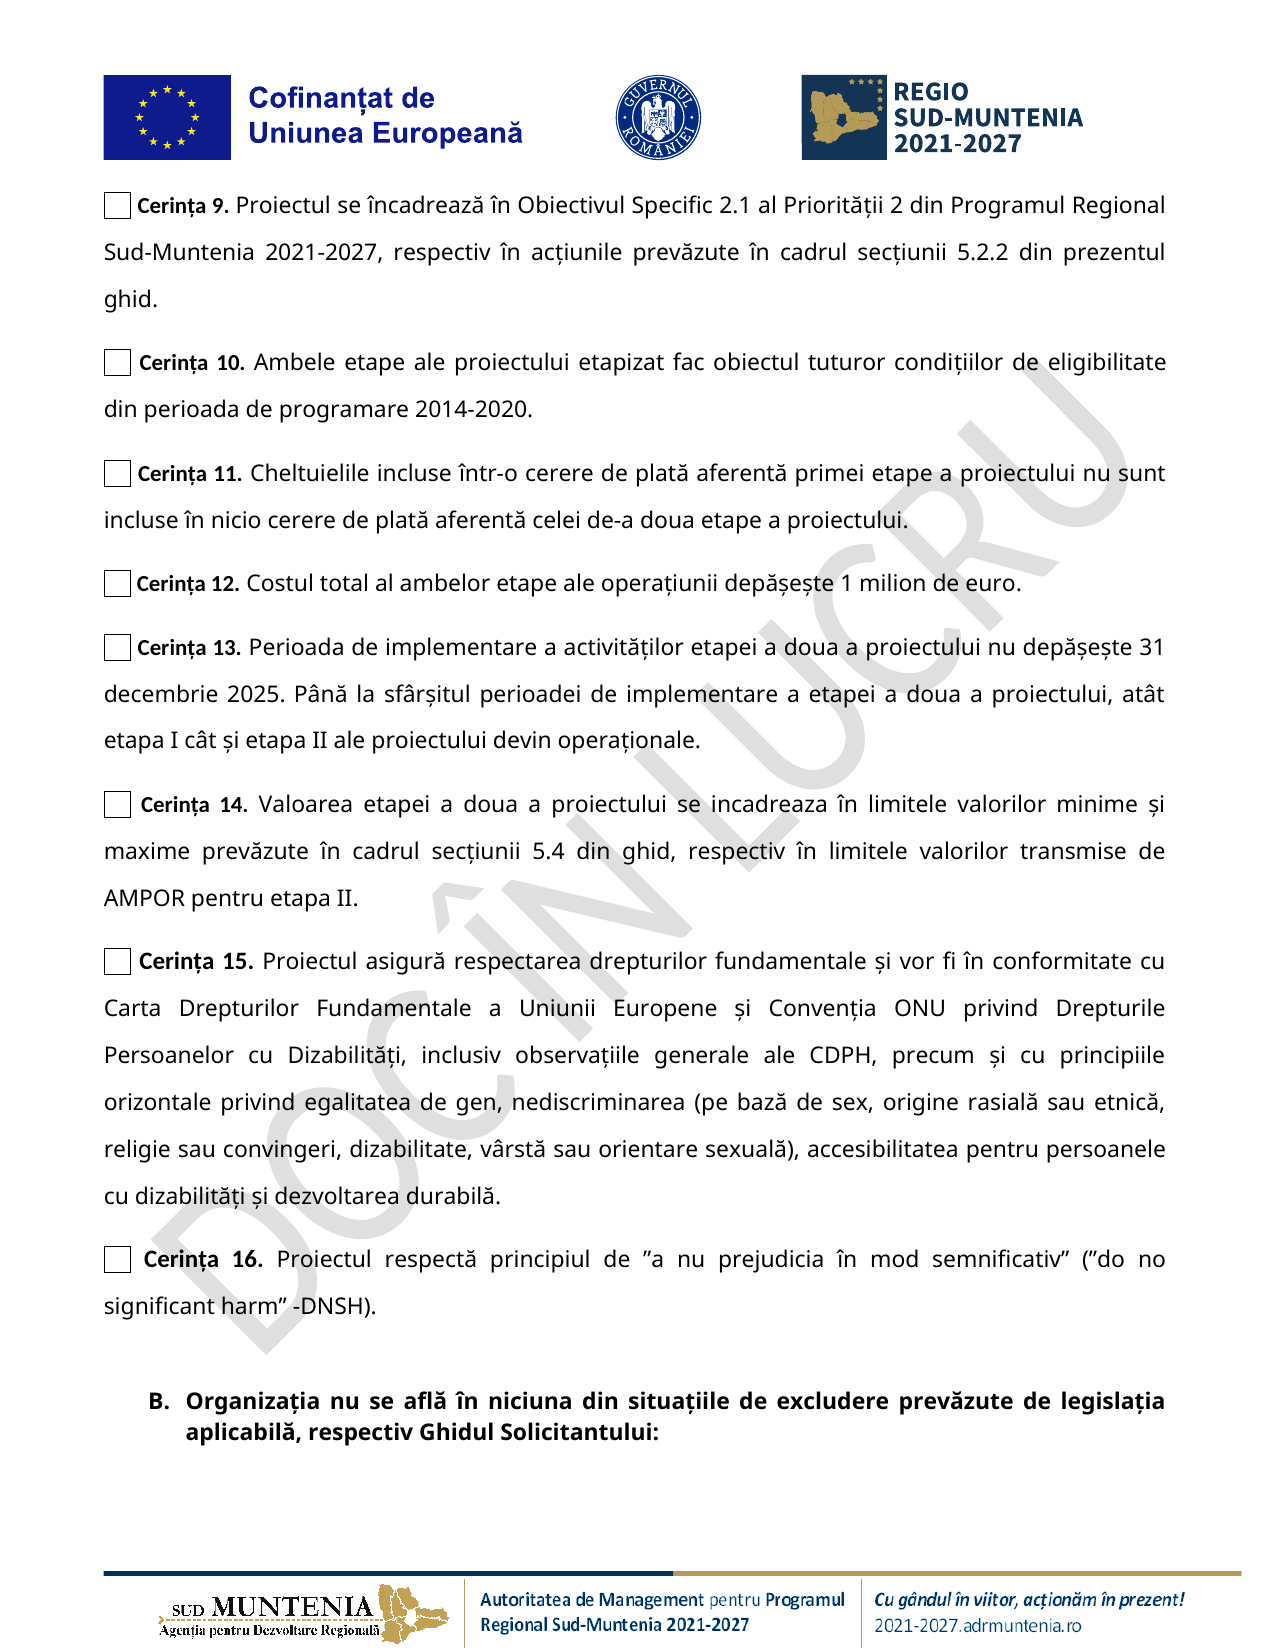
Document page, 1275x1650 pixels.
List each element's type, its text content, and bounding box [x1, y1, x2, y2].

text Cerința 16. Proiectul respectă principiul de ”a nu prejudicia în mod semnificativ” (”do no significant harm” -DNSH). [103, 1243, 1167, 1321]
text Cerința 15. Proiectul asigură respectarea drepturilor fundamentale și vor fi în conformitate cu Carta Drepturilor Fundamentale a Uniunii Europene și Convenția ONU privind Drepturile Persoanelor cu Dizabilități, inclusiv observațiile generale ale CDPH, precum și cu principiile orizontale privind egalitatea de gen, nediscriminarea (pe bază de sex, origine rasială sau etnică, religie sau convingeri, dizabilitate, vârstă sau orientare sexuală), accesibilitatea pentru persoanele cu dizabilități și dezvoltarea durabilă. [103, 945, 1167, 1211]
text Cerința 9. Proiectul se încadrează în Obiectivul Specific 2.1 al Priorităţii 2 din Programul Regional Sud-Muntenia 2021-2027, respectiv în acţiunile prevăzute în cadrul secţiunii 5.2.2 din prezentul ghid. [103, 189, 1167, 314]
text Cerința 12. Costul total al ambelor etape ale operațiunii depășește 1 milion de euro. [103, 567, 1167, 598]
text Cerința 14. Valoarea etapei a doua a proiectului se incadreaza în limitele valorilor minime și maxime prevăzute în cadrul secțiunii 5.4 din ghid, respectiv în limitele valorilor transmise de AMPOR pentru etapa II. [103, 788, 1167, 913]
text Cerința 11. Cheltuielile incluse într-o cerere de plată aferentă primei etape a proiectului nu sunt incluse în nicio cerere de plată aferentă celei de-a doua etape a proiectului. [103, 457, 1167, 535]
list Organizația nu se află în niciuna din situațiile de excludere prevăzute de legislația aplicabilă, respectiv Ghidul Solicitantului: [148, 1385, 1167, 1447]
picture [103, 1571, 1242, 1650]
text Cerința 10. Ambele etape ale proiectului etapizat fac obiectul tuturor condiţiilor de eligibilitate din perioada de programare 2014-2020. [103, 346, 1167, 424]
text Cerința 13. Perioada de implementare a activităților etapei a doua a proiectului nu depășește 31 decembrie 2025. Până la sfârşitul perioadei de implementare a etapei a doua a proiectului, atât etapa I cât şi etapa II ale proiectului devin operaţionale. [103, 631, 1167, 756]
